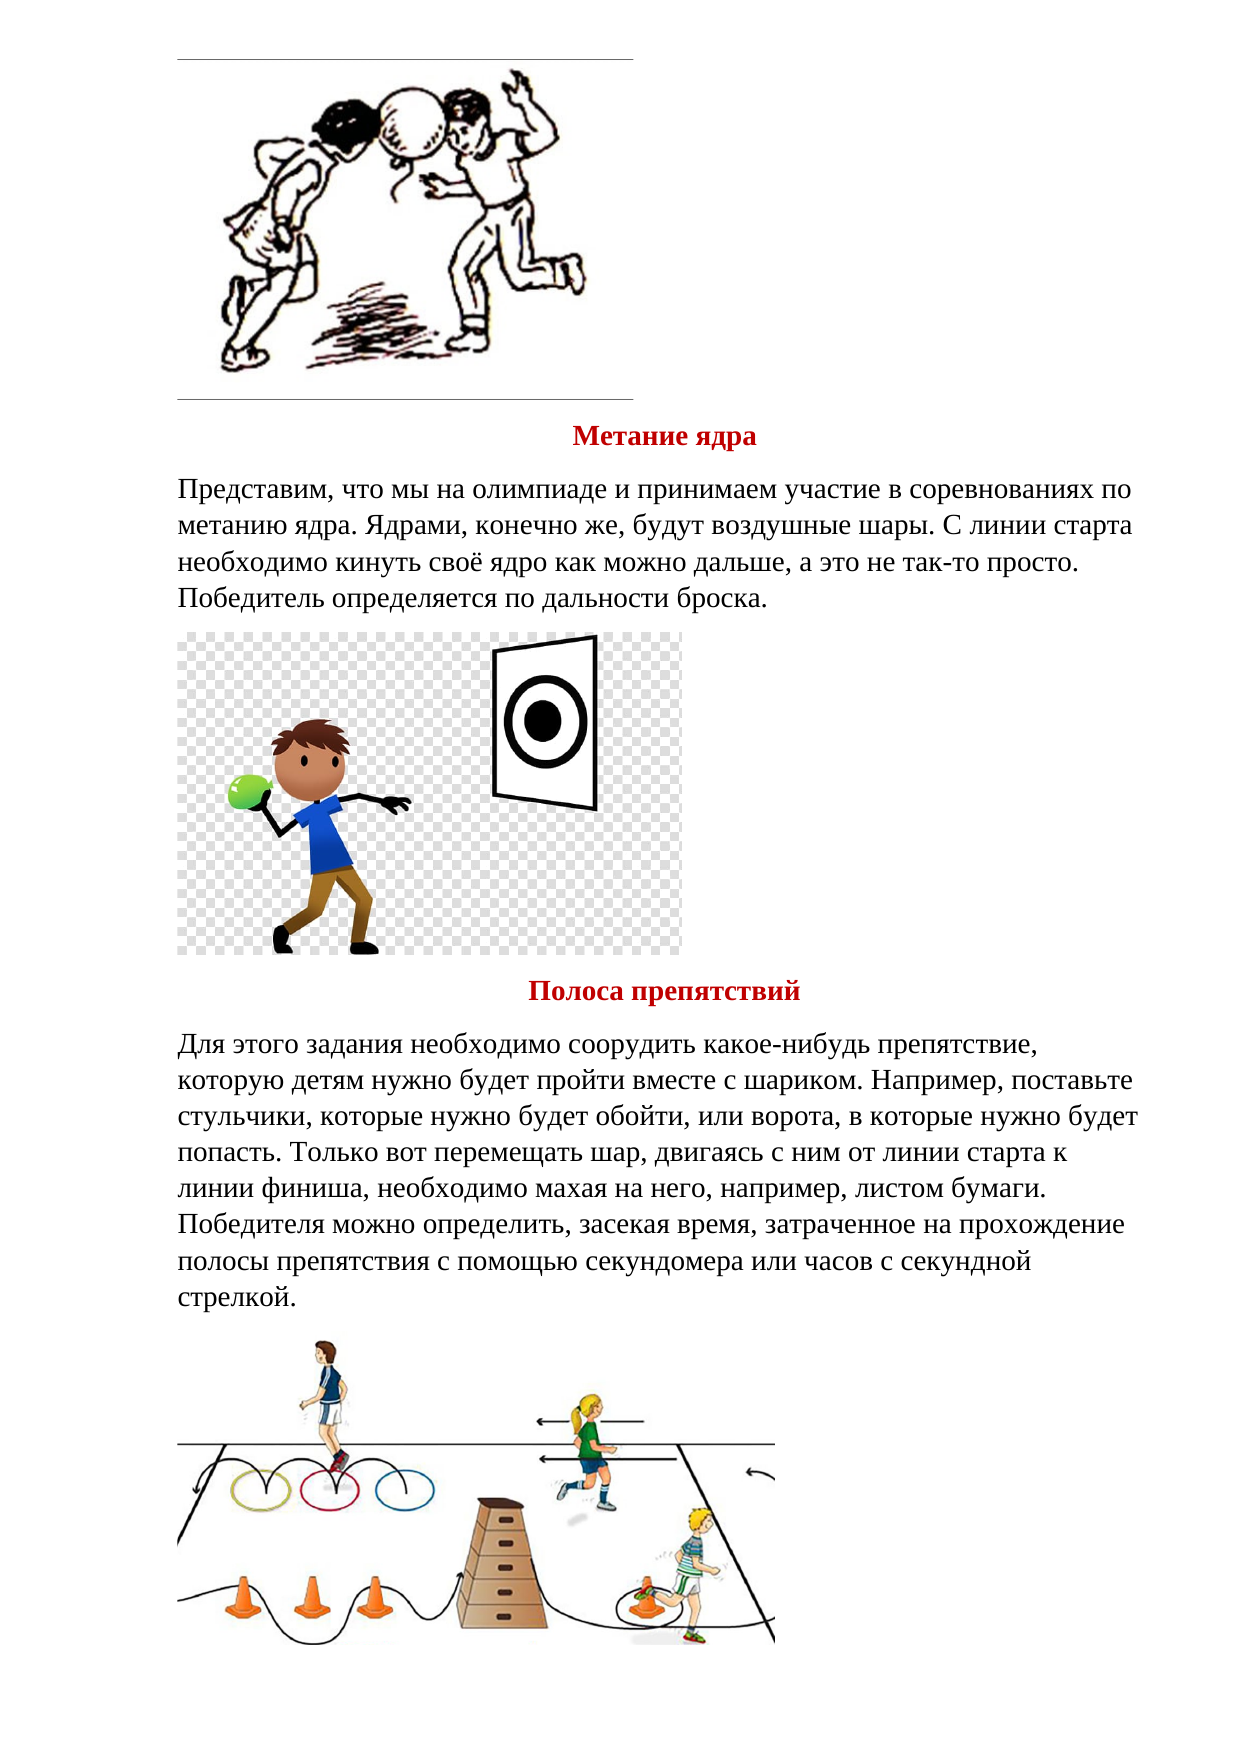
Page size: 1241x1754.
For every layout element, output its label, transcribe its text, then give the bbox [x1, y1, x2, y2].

picture [177, 59, 634, 400]
text Полоса препятствий [177, 973, 1152, 1007]
text Для этого задания необходимо соорудить какое-нибудь препятствие, которую детям нужно будет пройти вместе с шариком. Например, поставьте стульчики, которые нужно будет обойти, или ворота, в которые нужно будет попасть. Только вот перемещать шар, двигаясь с ним от линии старта к линии финиша, необходимо махая на него, например, листом бумаги. Победителя можно определить, засекая время, затраченное на прохождение полосы препятствия с помощью секундомера или часов с секундной стрелкой. [177, 1026, 1152, 1312]
picture [177, 632, 682, 955]
text Метание ядра [177, 418, 1152, 452]
picture [177, 1331, 775, 1645]
text Представим, что мы на олимпиаде и принимаем участие в соревнованиях по метанию ядра. Ядрами, конечно же, будут воздушные шары. С линии старта необходимо кинуть своё ядро как можно дальше, а это не так-то просто. Победитель определяется по дальности броска. [177, 471, 1152, 613]
